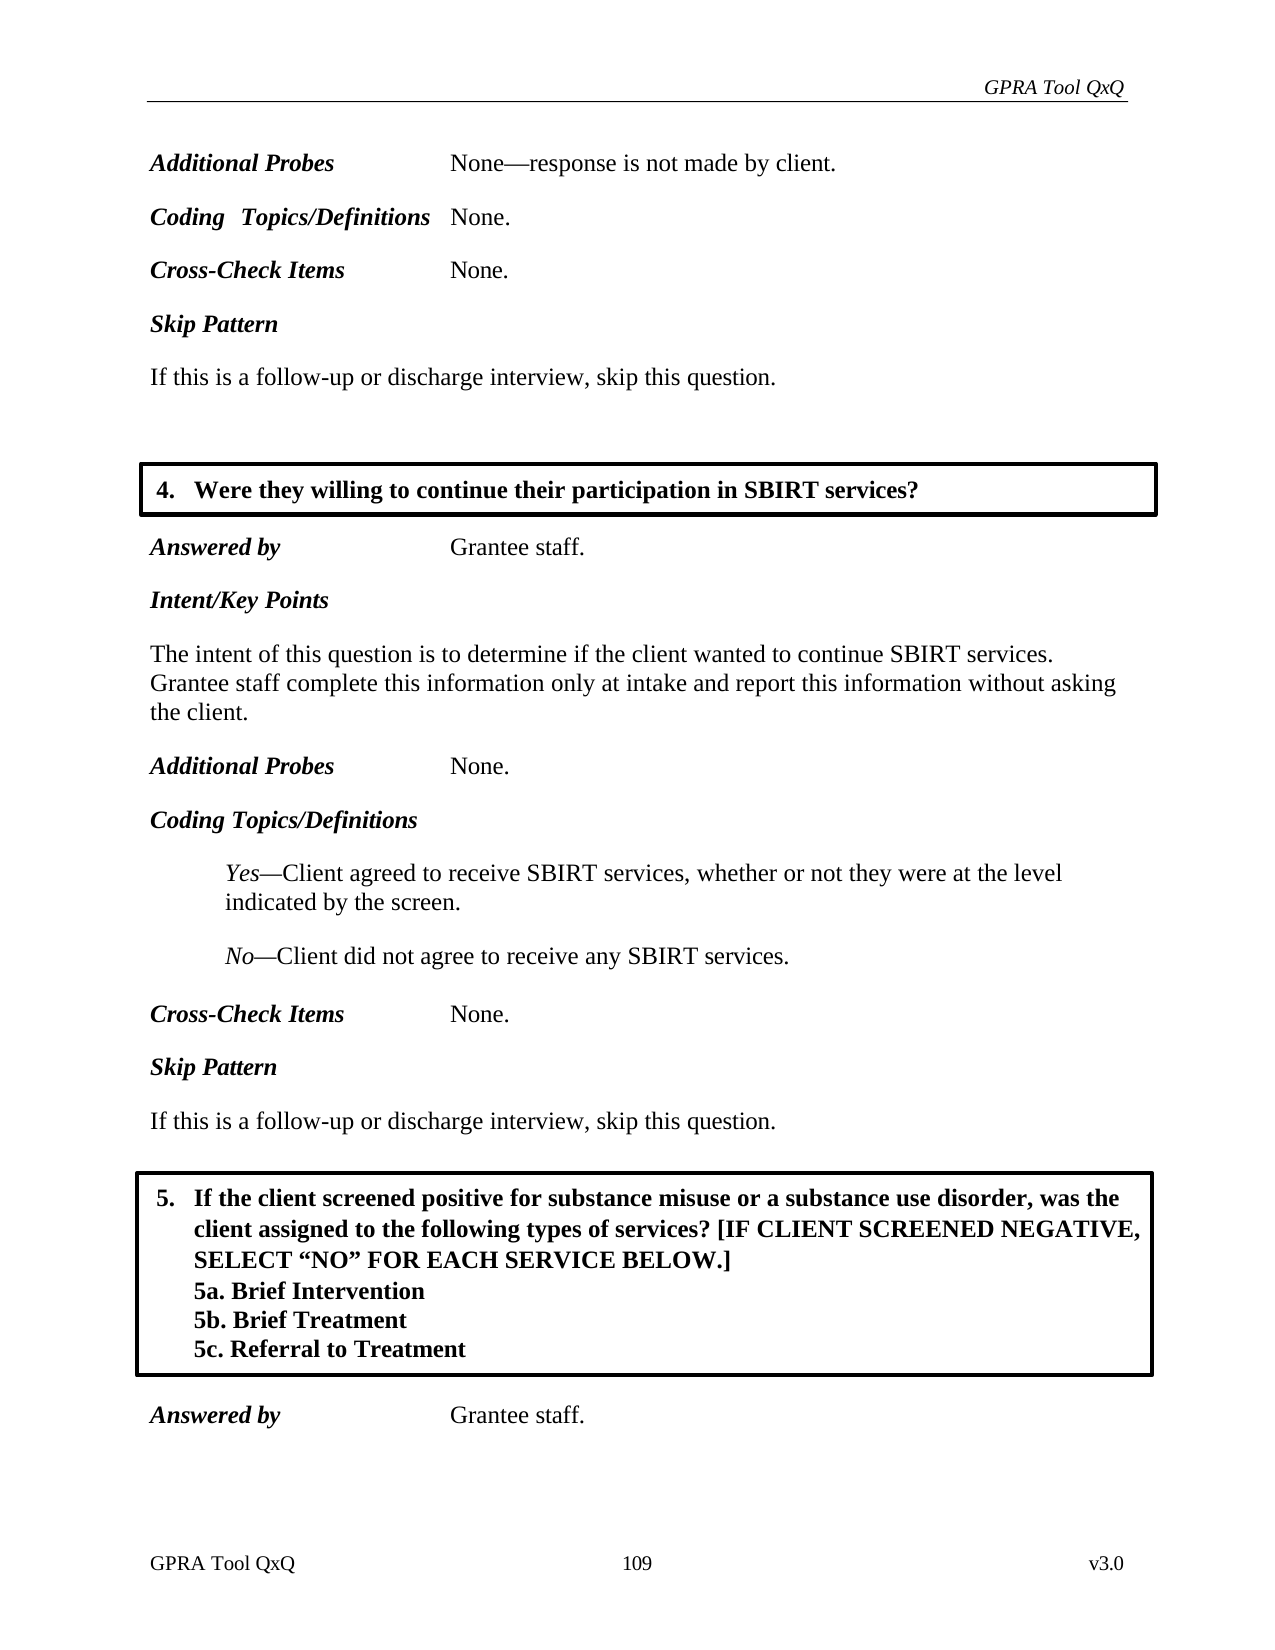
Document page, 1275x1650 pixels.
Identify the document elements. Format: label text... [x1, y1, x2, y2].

list 5c. Referral to Treatment [194, 1334, 1150, 1363]
list 5b. Brief Treatment [194, 1305, 527, 1334]
text No—Client did not agree to receive any SBIRT services. [225, 941, 1156, 970]
text The intent of this question is to determine if the client wanted to continue SBIRT services. Grantee staff complete this information only at intake and report this information without asking the client. [150, 639, 1121, 726]
subtitle Skip Pattern [150, 1052, 1156, 1081]
text Yes—Client agreed to receive SBIRT services, whether or not they were at the level indicated by the screen. [225, 858, 1121, 916]
text Additional Probes None. [150, 751, 1156, 779]
list If the client screened positive for substance misuse or a substance use disorder, was the client assigned to the following types of services? [IF CLIENT SCREENED NEGATIVE, SELECT “NO” FOR EACH SERVICE BELOW.] [156, 1183, 1150, 1274]
text Answered by Grantee staff. [150, 1401, 1156, 1429]
text Cross-Check Items None. [150, 999, 1156, 1027]
subtitle Intent/Key Points [150, 586, 1156, 614]
list 5a. Brief Intervention [194, 1276, 527, 1305]
text If this is a follow-up or discharge interview, skip this question. [150, 362, 1156, 391]
subtitle Coding Topics/Definitions [150, 805, 1156, 833]
text Answered by Grantee staff. [150, 532, 1156, 561]
list Were they willing to continue their participation in SBIRT services? [156, 476, 1154, 504]
subtitle Coding Topics/Definitions None. Cross-Check Items None. Skip Pattern [150, 202, 511, 337]
text If this is a follow-up or discharge interview, skip this question. [150, 1106, 1156, 1135]
text Additional Probes None—response is not made by client. [150, 148, 1156, 177]
